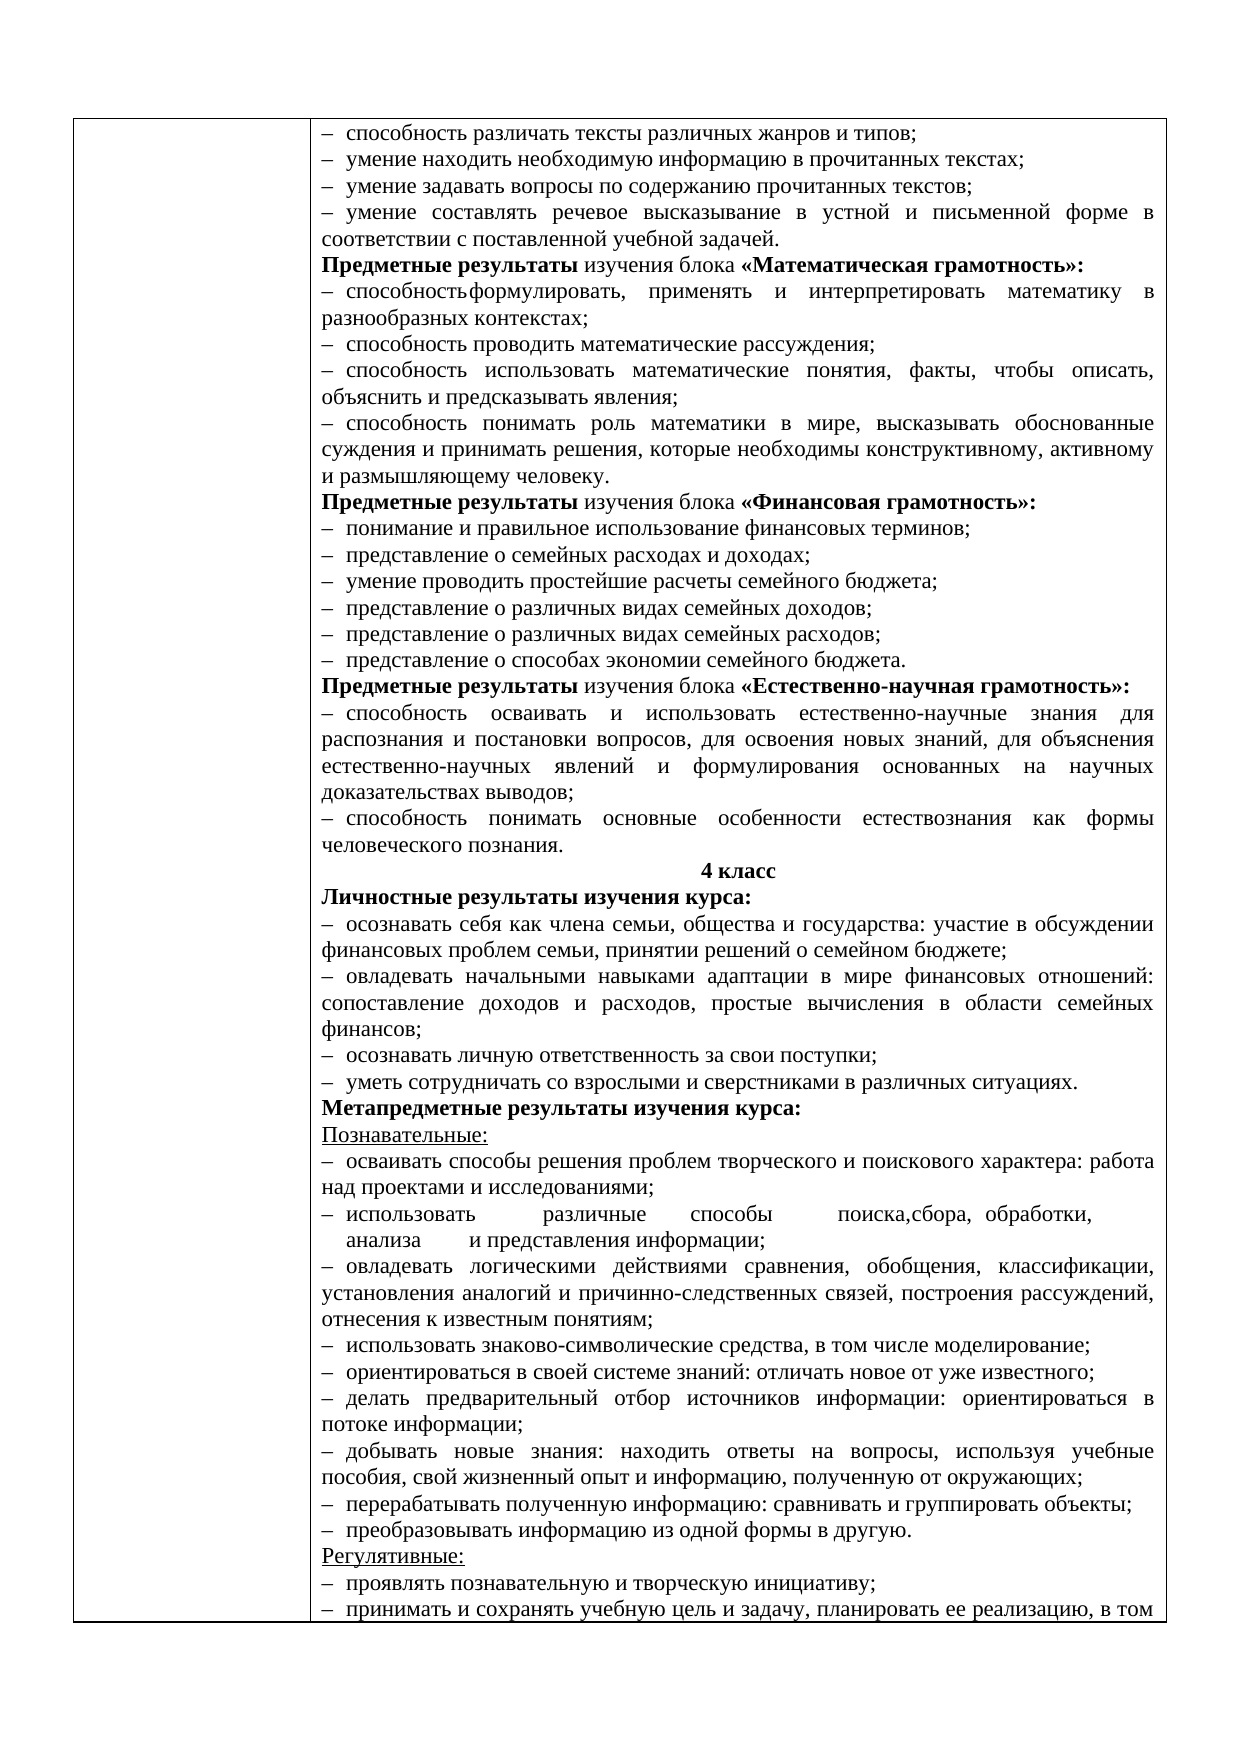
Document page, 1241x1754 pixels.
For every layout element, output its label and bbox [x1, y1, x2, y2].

table_cell [74, 119, 310, 1621]
table_cell [311, 119, 1166, 1621]
